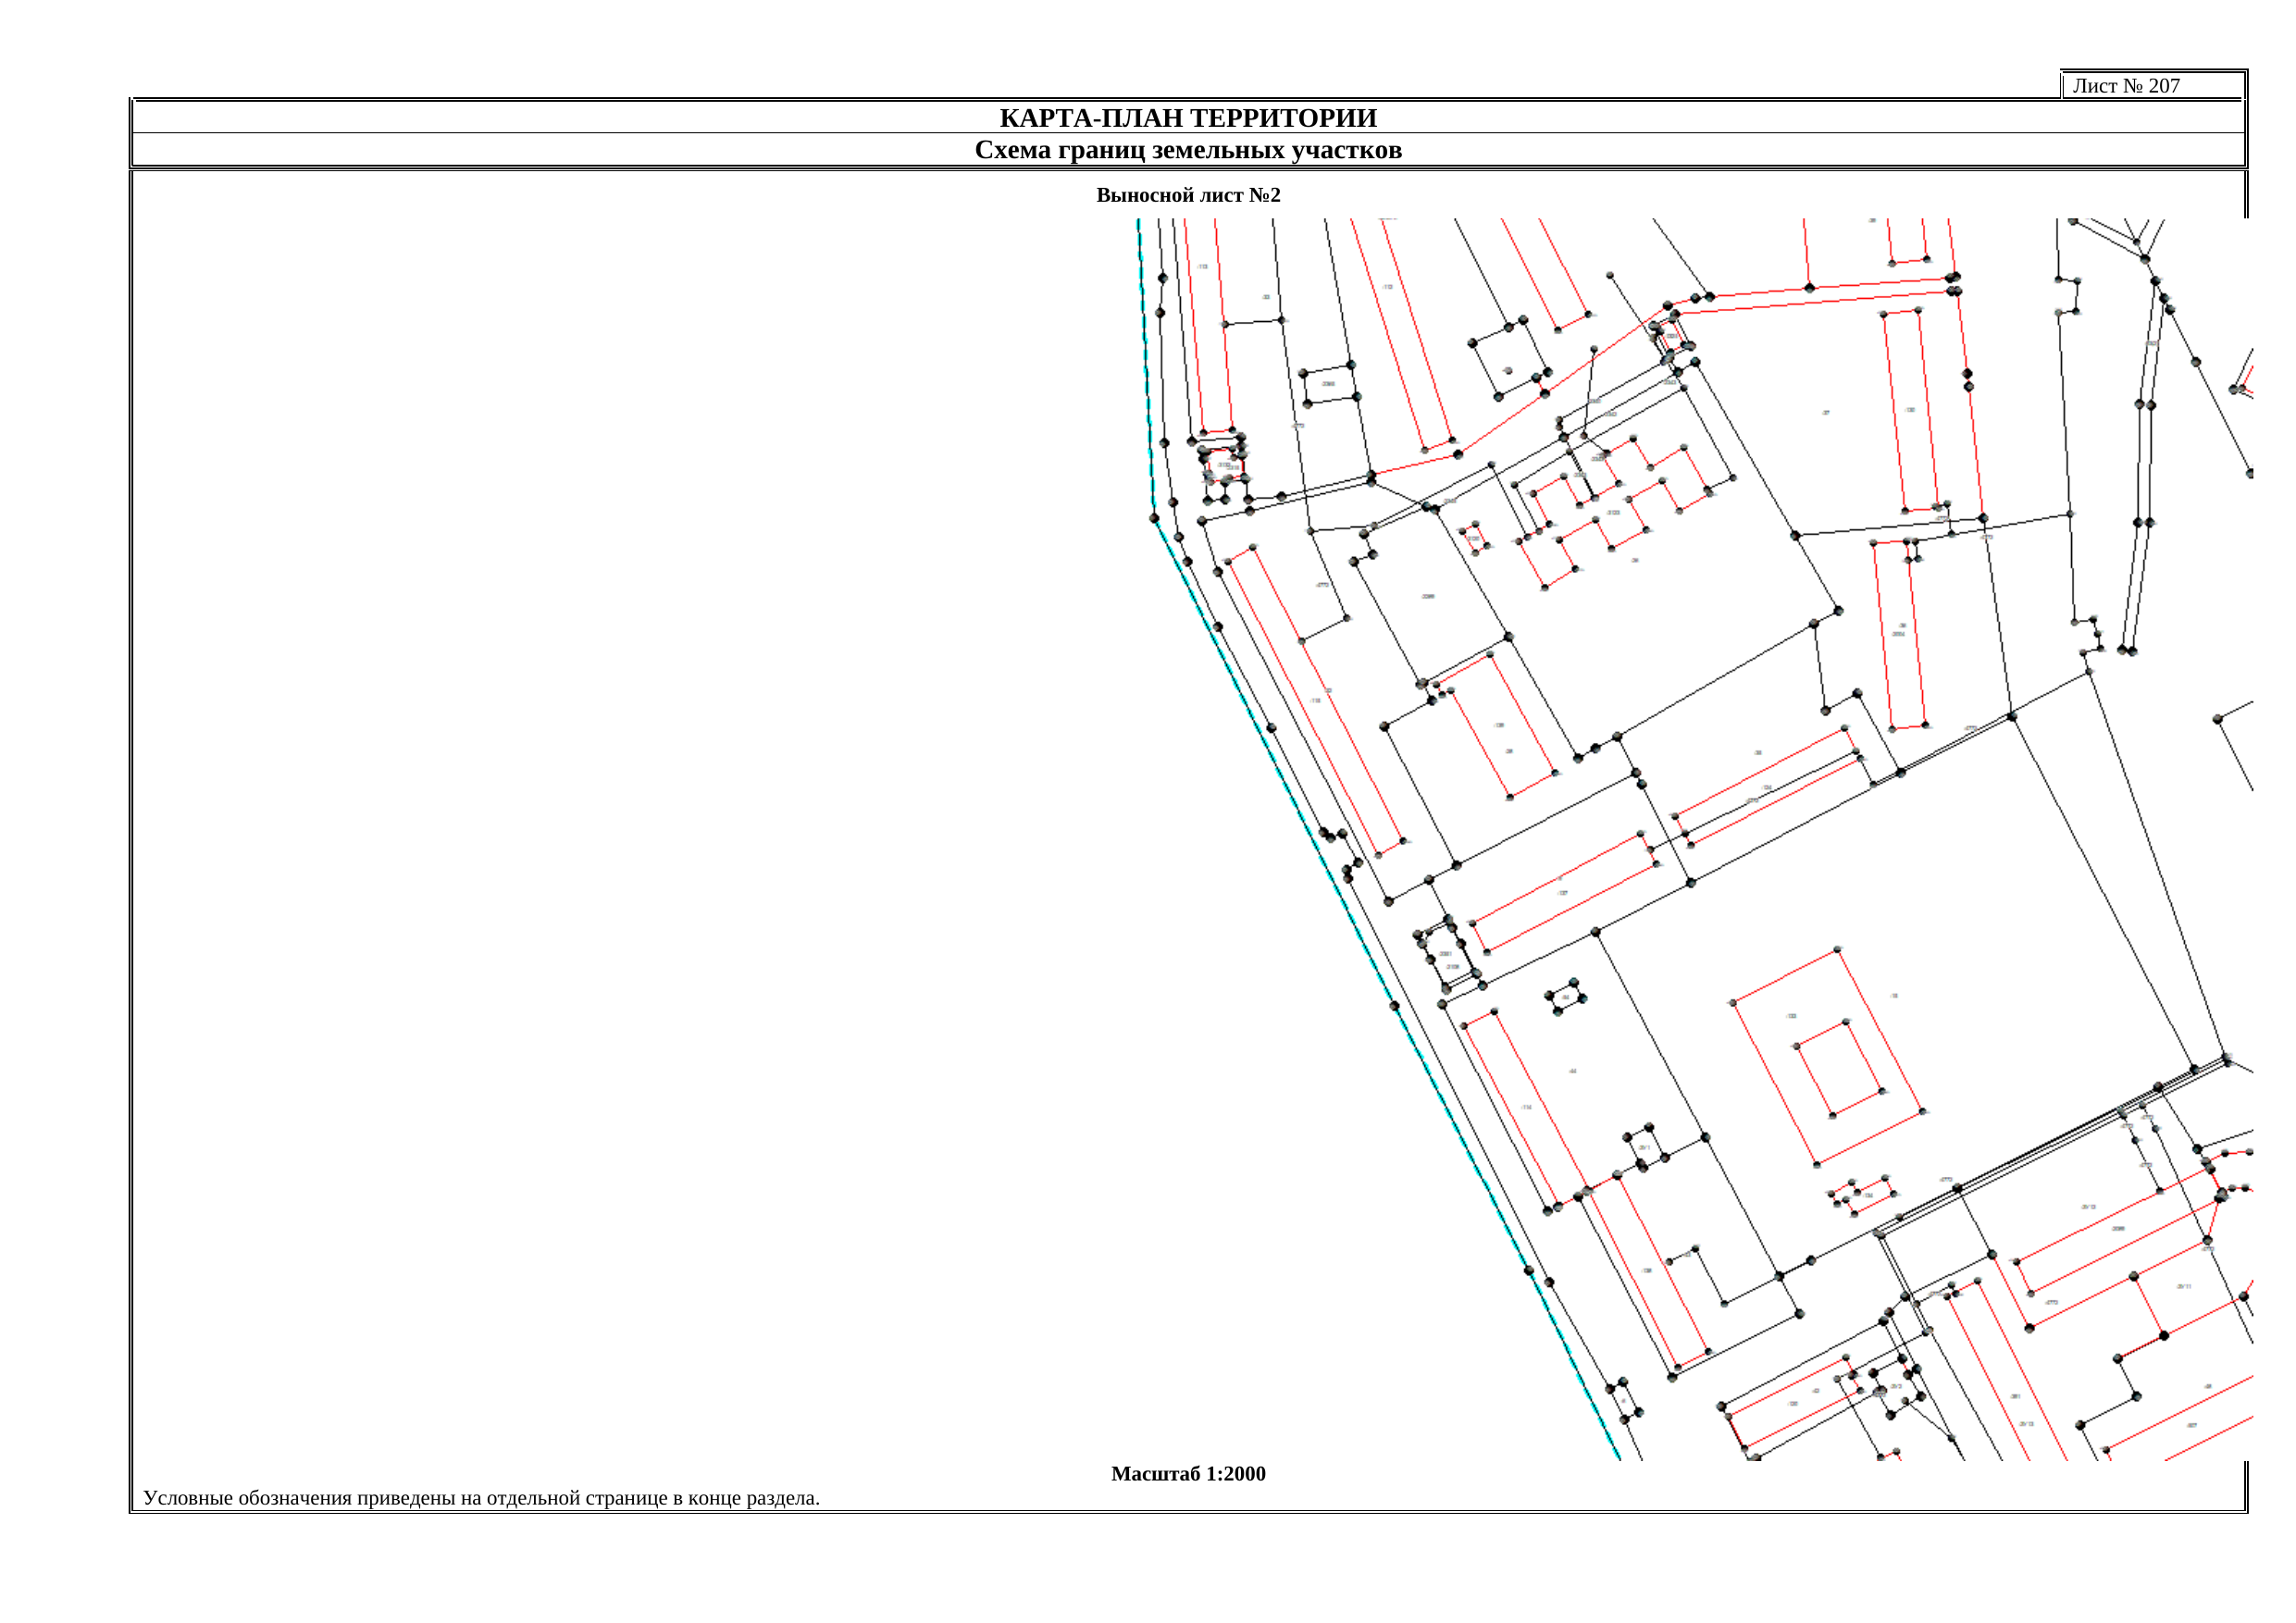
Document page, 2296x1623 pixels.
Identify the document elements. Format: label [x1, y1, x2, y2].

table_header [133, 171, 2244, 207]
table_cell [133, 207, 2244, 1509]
picture [143, 218, 2253, 1461]
